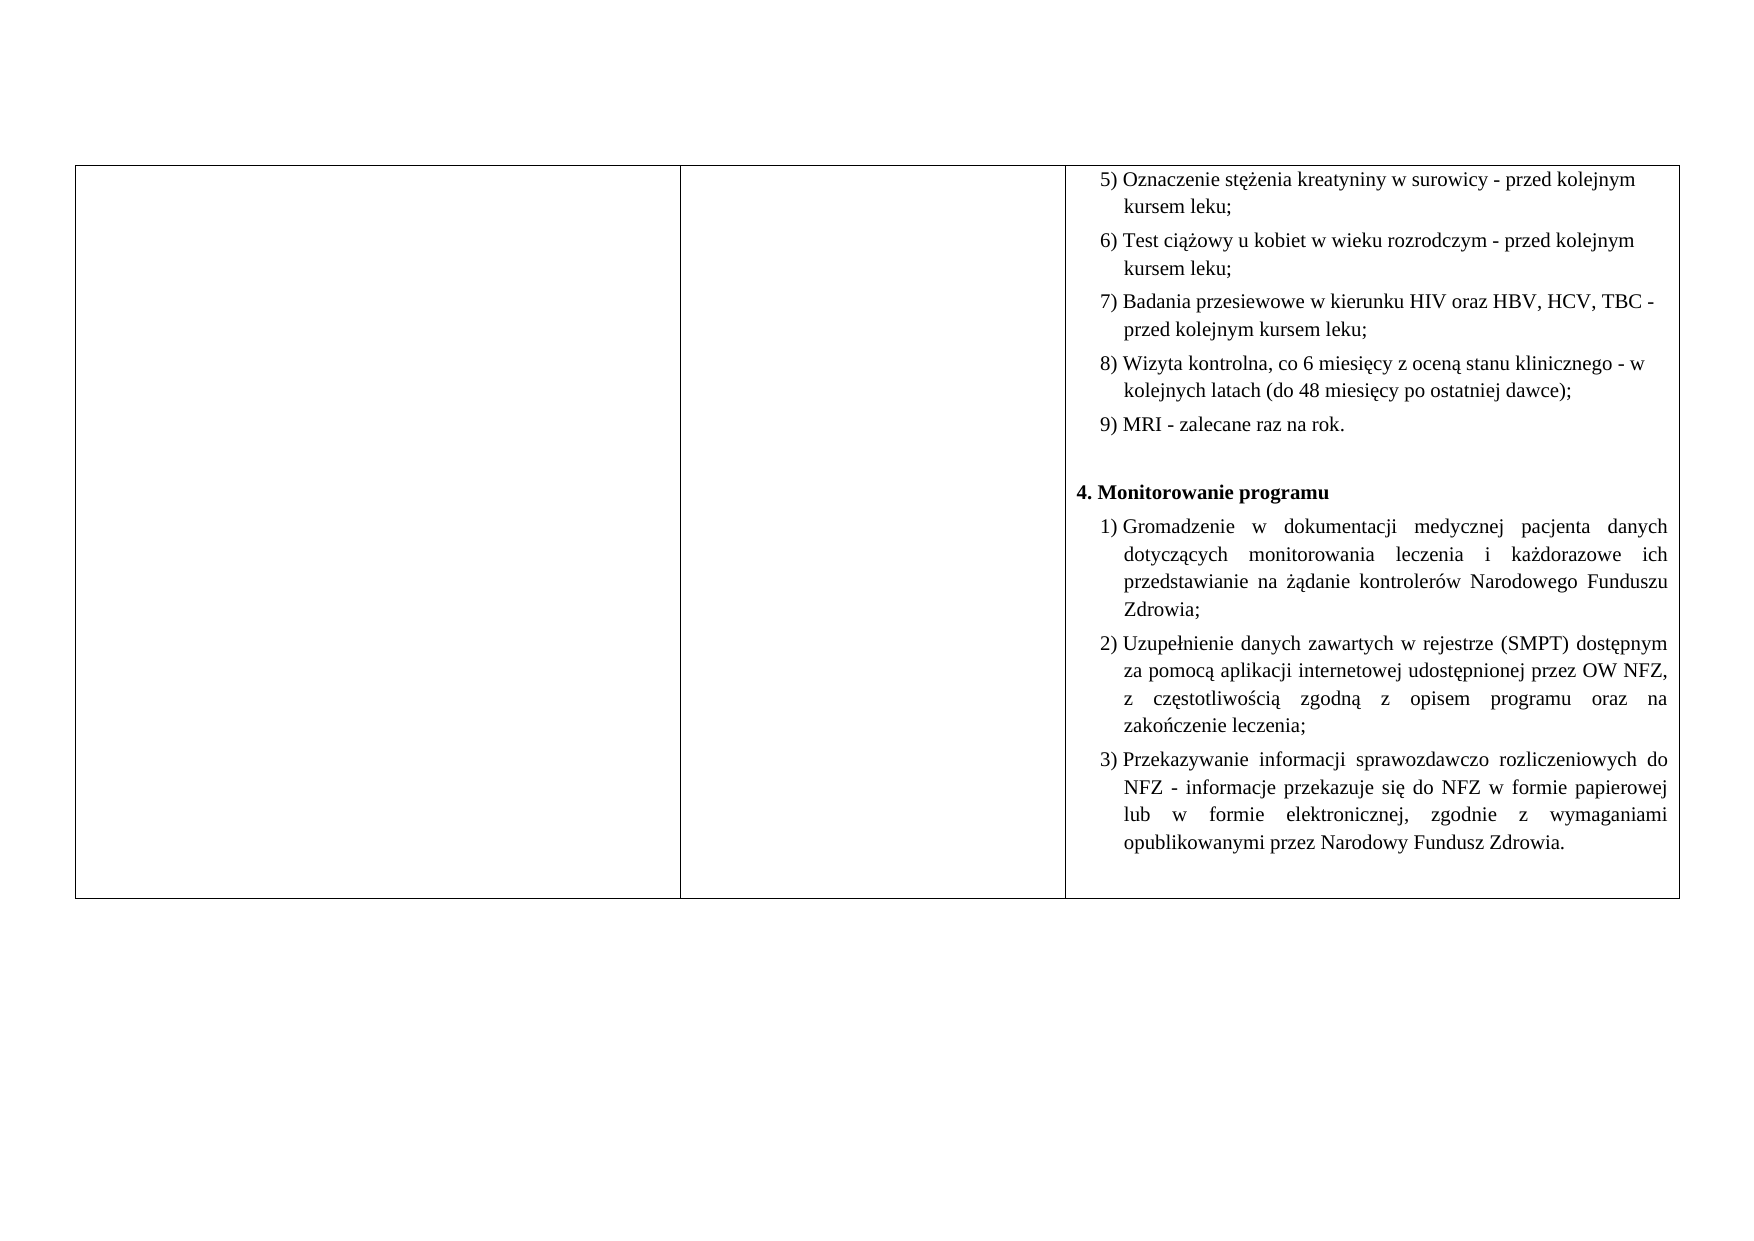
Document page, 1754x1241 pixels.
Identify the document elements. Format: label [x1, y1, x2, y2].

table_cell [681, 166, 1065, 898]
table_cell [1066, 166, 1679, 898]
table_cell [76, 166, 680, 898]
